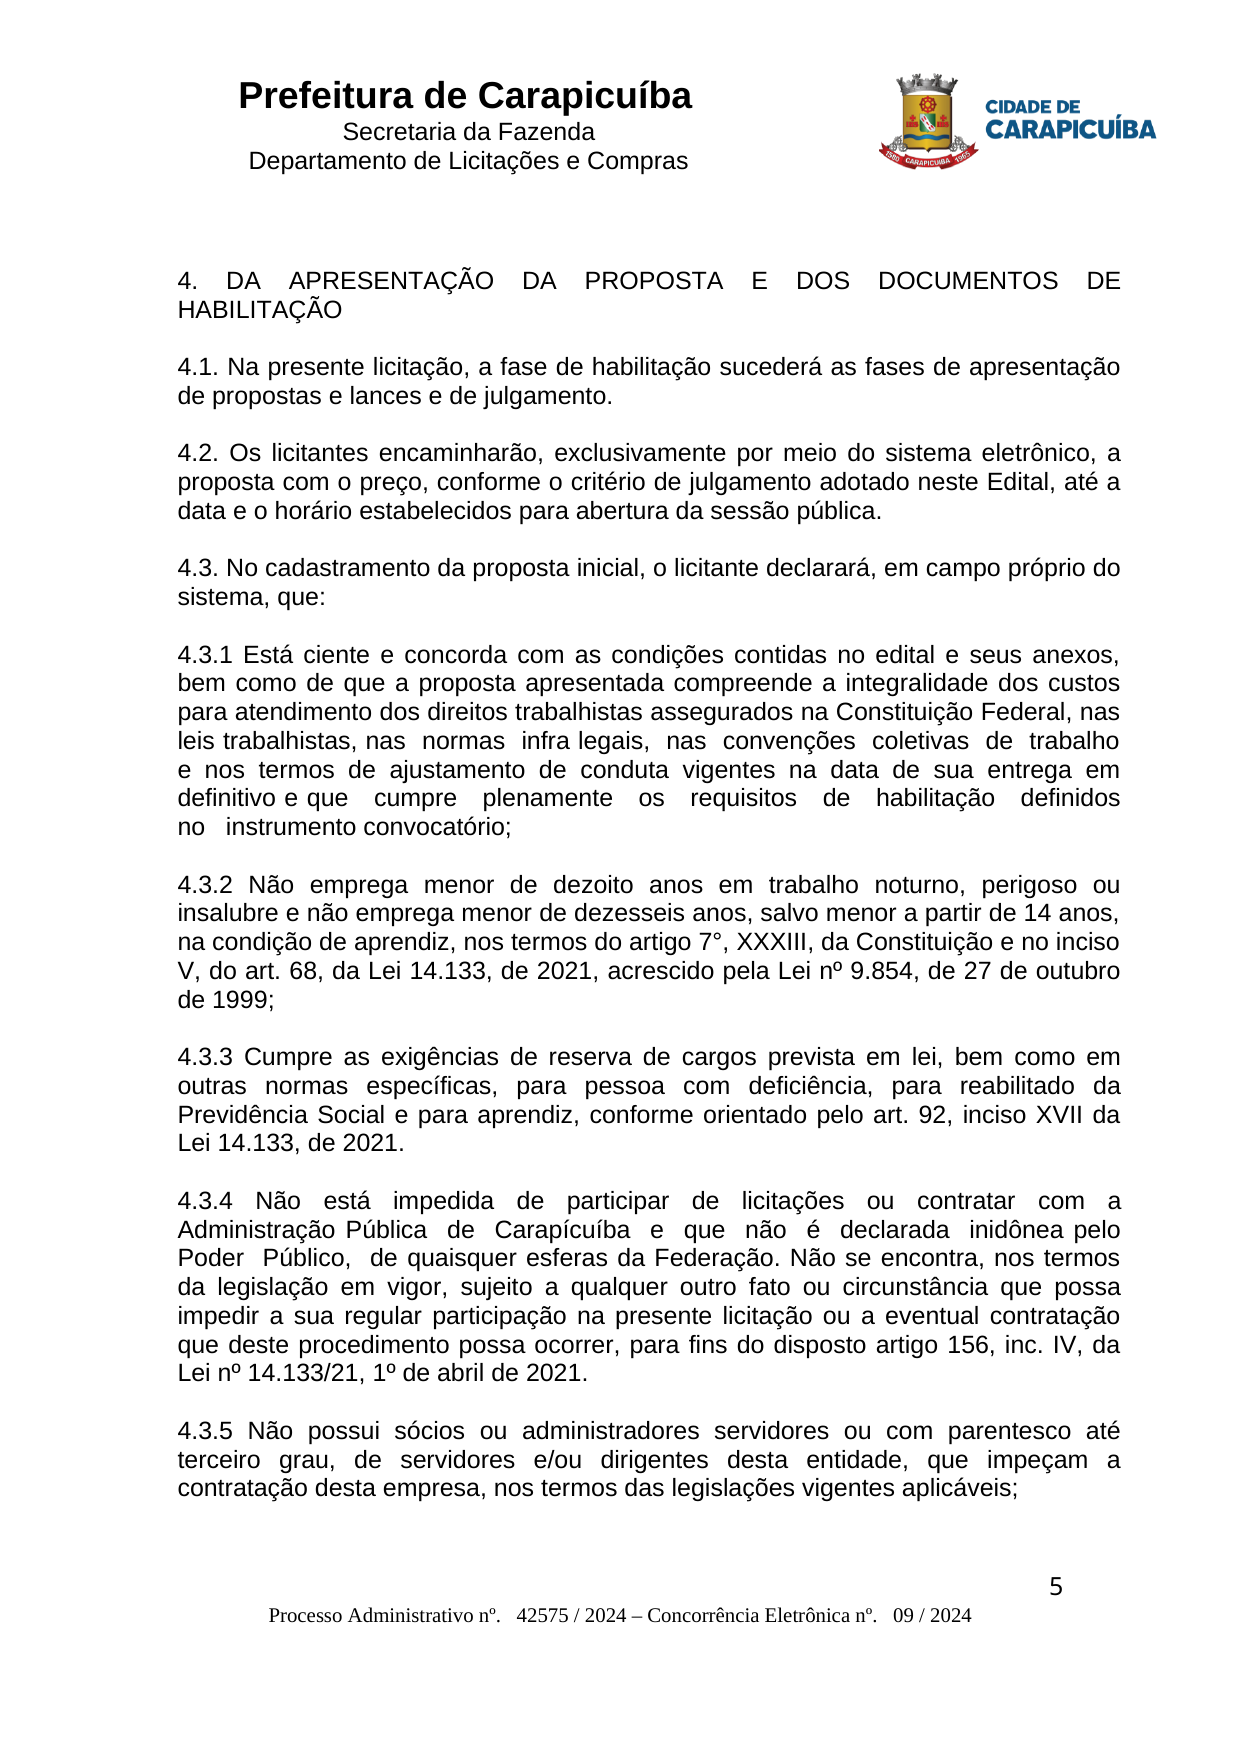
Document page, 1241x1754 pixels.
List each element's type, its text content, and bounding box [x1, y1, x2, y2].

picture [877, 65, 1159, 172]
text 4.3.1 Está ciente e concorda com as condições contidas no edital e seus anexos, bem como de que a proposta apresentada compreende a integralidade dos custos para atendimento dos direitos trabalhistas assegurados na Constituição Federal, nas leis trabalhistas, nas normas infra legais, nas convenções coletivas de trabalho e nos termos de ajustamento de conduta vigentes na data de sua entrega em definitivo e que cumpre plenamente os requisitos de habilitação definidos no instrumento convocatório; [177, 640, 1122, 841]
text 4.3.5 Não possui sócios ou administradores servidores ou com parentesco até terceiro grau, de servidores e/ou dirigentes desta entidade, que impeçam a contratação desta empresa, nos termos das legislações vigentes aplicáveis; [177, 1416, 1122, 1502]
text 4.3.2 Não emprega menor de dezoito anos em trabalho noturno, perigoso ou insalubre e não emprega menor de dezesseis anos, salvo menor a partir de 14 anos, na condição de aprendiz, nos termos do artigo 7°, XXXIII, da Constituição e no inciso V, do art. 68, da Lei 14.133, de 2021, acrescido pela Lei nº 9.854, de 27 de outubro de 1999; [177, 870, 1122, 1013]
text 4.3.3 Cumpre as exigências de reserva de cargos prevista em lei, bem como em outras normas específicas, para pessoa com deficiência, para reabilitado da Previdência Social e para aprendiz, conforme orientado pelo art. 92, inciso XVII da Lei 14.133, de 2021. [177, 1042, 1122, 1157]
text 4.2. Os licitantes encaminharão, exclusivamente por meio do sistema eletrônico, a proposta com o preço, conforme o critério de julgamento adotado neste Edital, até a data e o horário estabelecidos para abertura da sessão pública. [177, 438, 1122, 525]
text 4. DA APRESENTAÇÃO DA PROPOSTA E DOS DOCUMENTOS DE HABILITAÇÃO [177, 266, 1122, 323]
text 4.3. No cadastramento da proposta inicial, o licitante declarará, em campo próprio do sistema, que: [177, 553, 1122, 611]
text 4.3.4 Não está impedida de participar de licitações ou contratar com a Administração Pública de Carapícuíba e que não é declarada inidônea pelo Poder Público, de quaisquer esferas da Federação. Não se encontra, nos termos da legislação em vigor, sujeito a qualquer outro fato ou circunstância que possa impedir a sua regular participação na presente licitação ou a eventual contratação que deste procedimento possa ocorrer, para fins do disposto artigo 156, inc. IV, da Lei nº 14.133/21, 1º de abril de 2021. [177, 1186, 1122, 1387]
text 4.1. Na presente licitação, a fase de habilitação sucederá as fases de apresentação de propostas e lances e de julgamento. [177, 352, 1122, 410]
